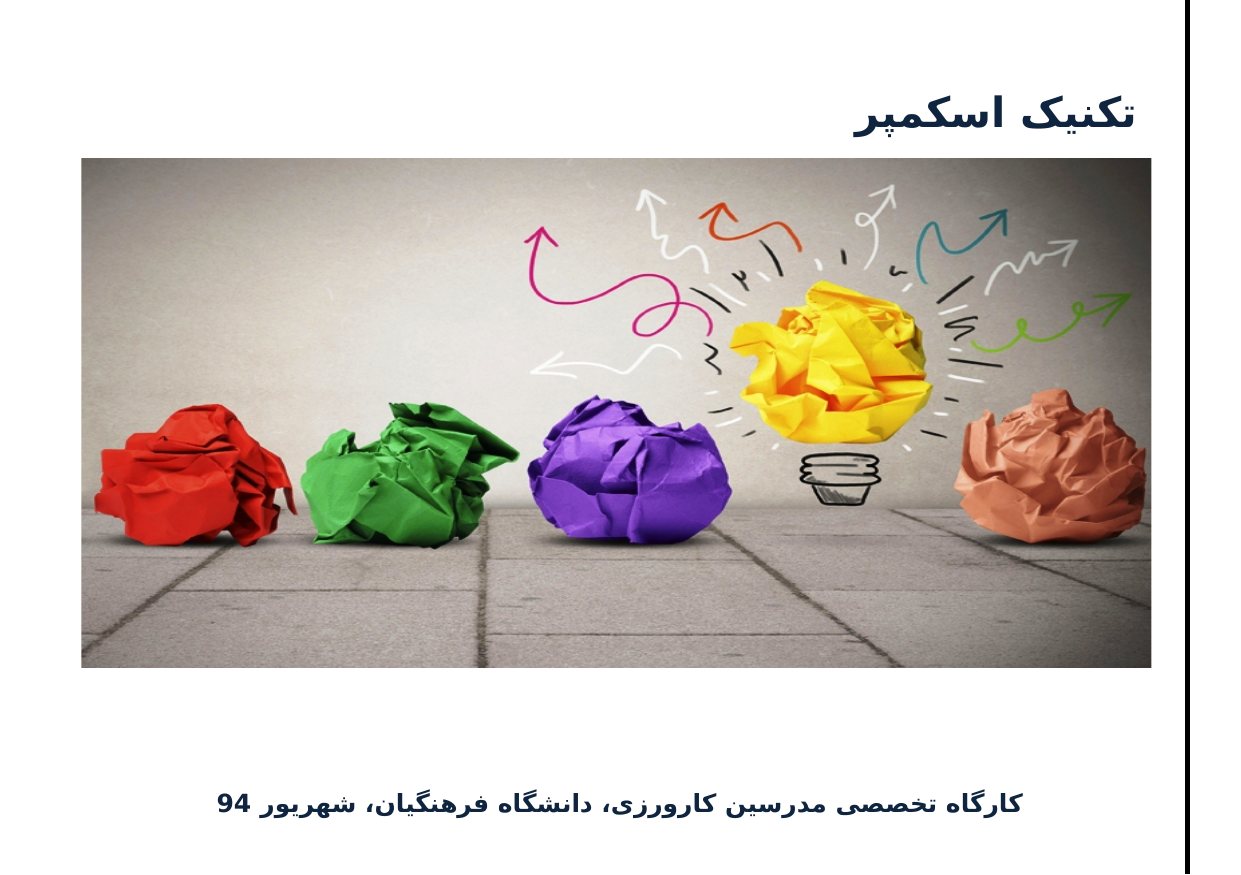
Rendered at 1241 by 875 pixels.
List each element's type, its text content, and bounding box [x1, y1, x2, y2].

picture [81, 158, 1152, 668]
text تکنیک اسکمپر [89, 89, 1152, 137]
